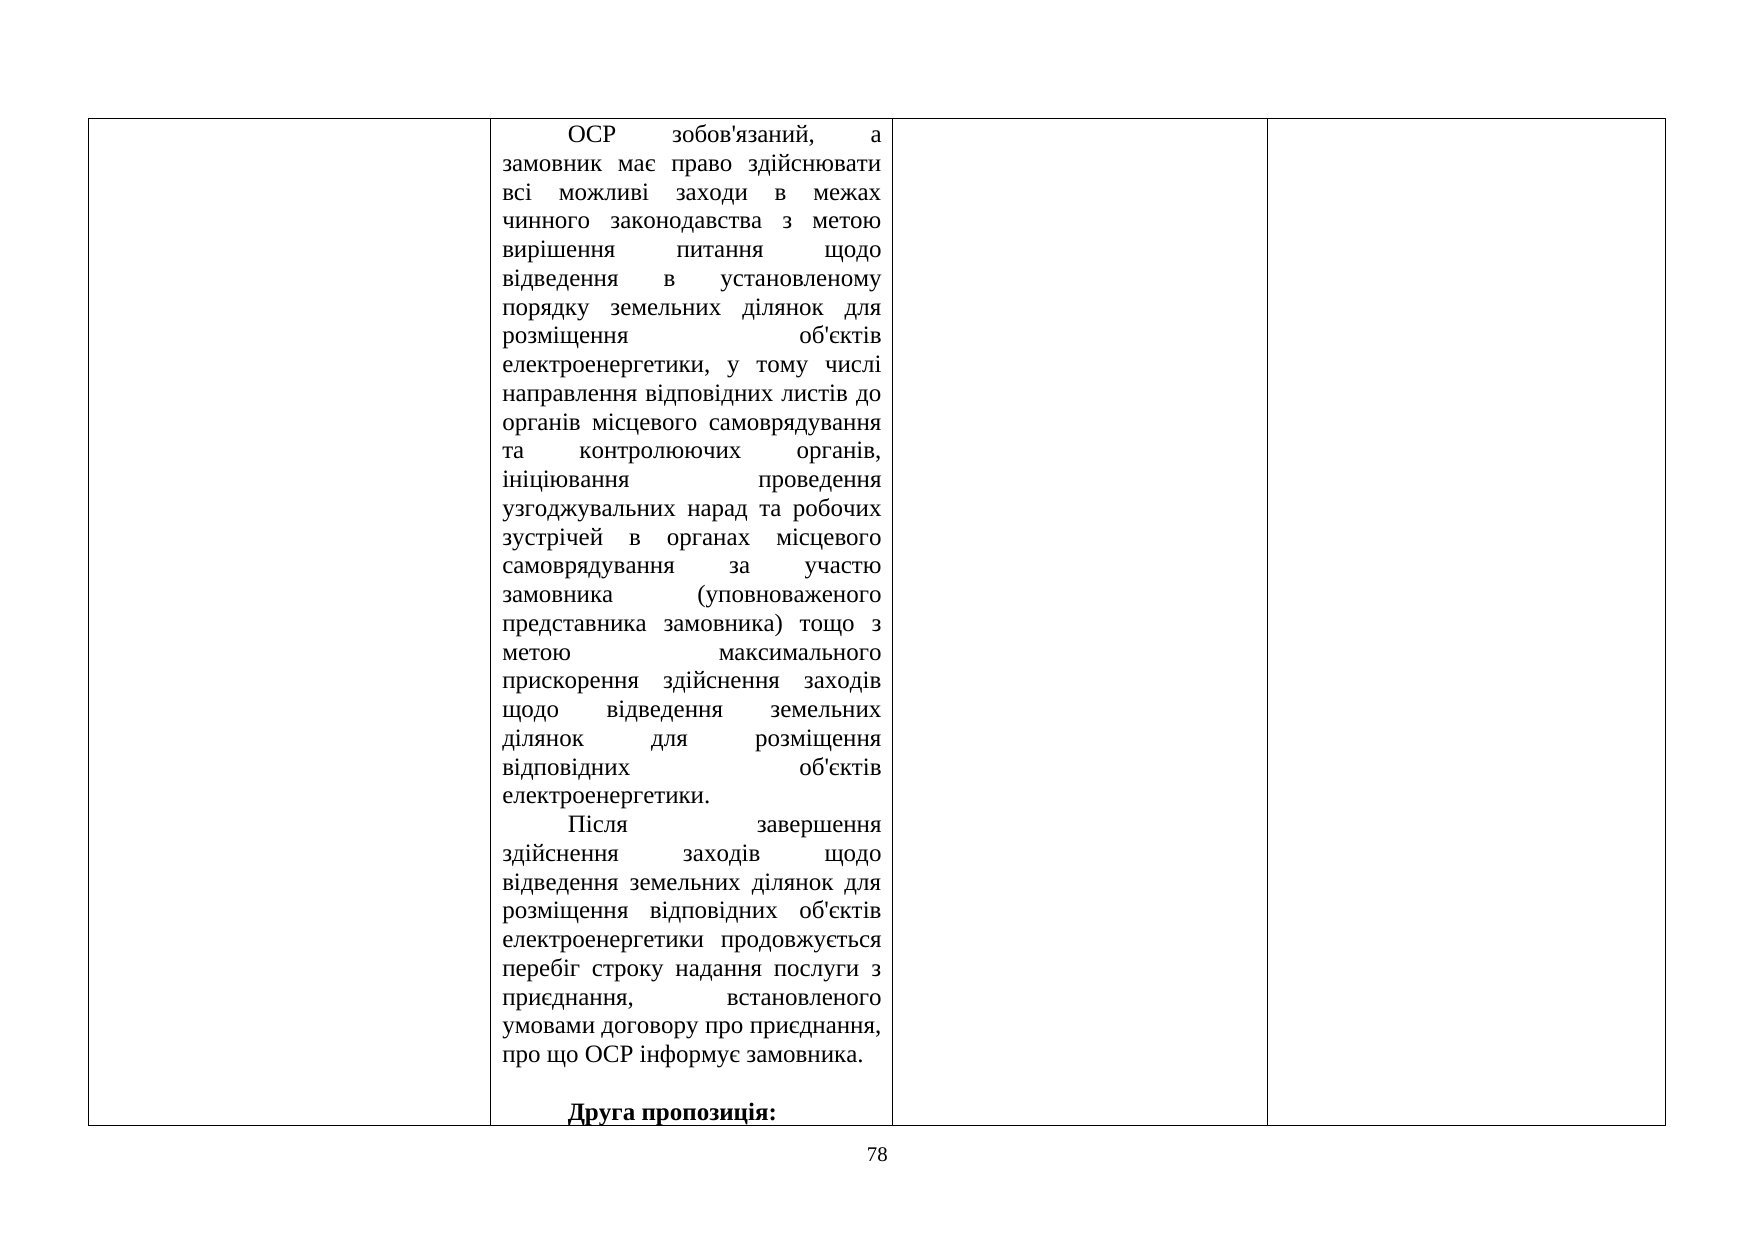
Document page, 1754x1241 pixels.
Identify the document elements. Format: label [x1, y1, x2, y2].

table_cell [893, 119, 1267, 1125]
table_cell [491, 119, 892, 1125]
